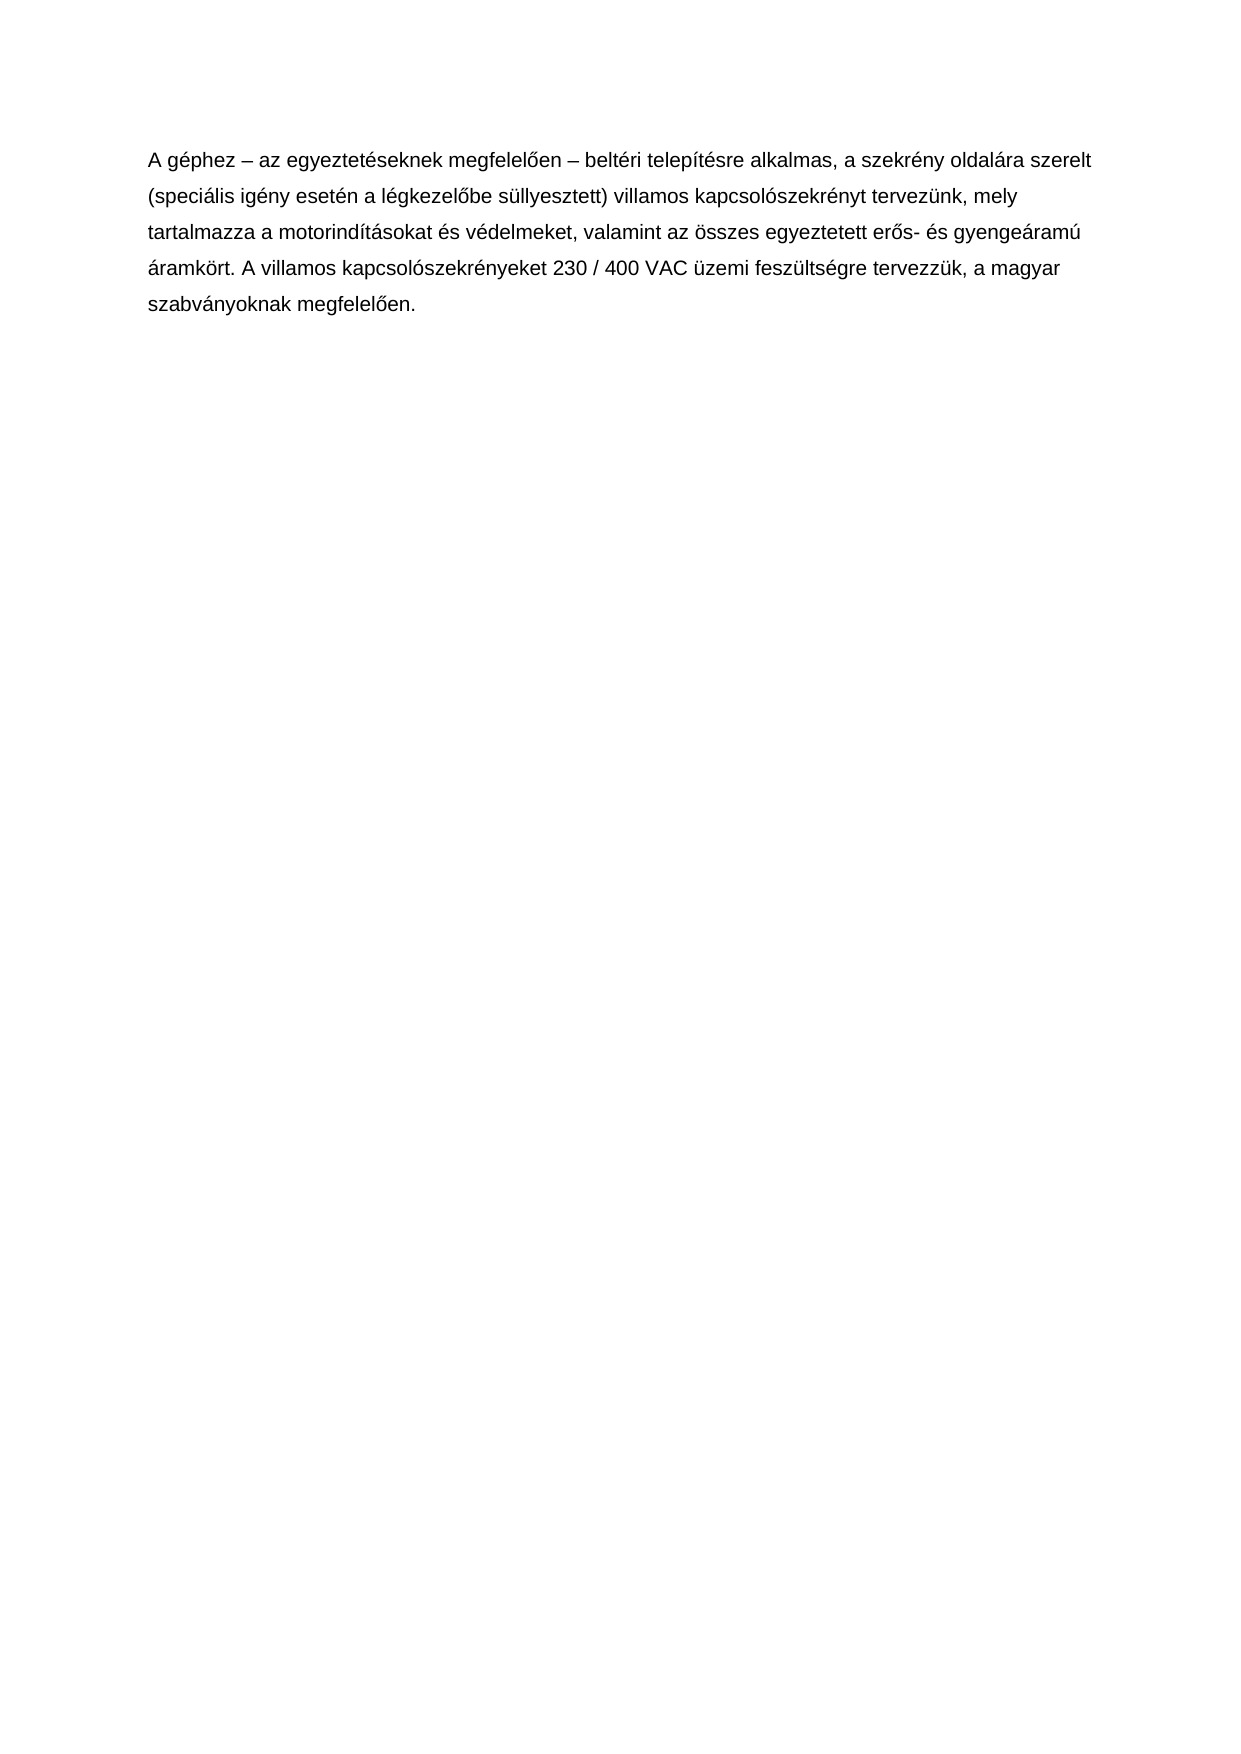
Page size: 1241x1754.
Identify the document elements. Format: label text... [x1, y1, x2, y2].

text A géphez – az egyeztetéseknek megfelelően – beltéri telepítésre alkalmas, a szekrény oldalára szerelt (speciális igény esetén a légkezelőbe süllyesztett) villamos kapcsolószekrényt tervezünk, mely tartalmazza a motorindításokat és védelmeket, valamint az összes egyeztetett erős- és gyengeáramú áramkört. A villamos kapcsolószekrényeket 230 / 400 VAC üzemi feszültségre tervezzük, a magyar szabványoknak megfelelően. [148, 148, 1093, 315]
